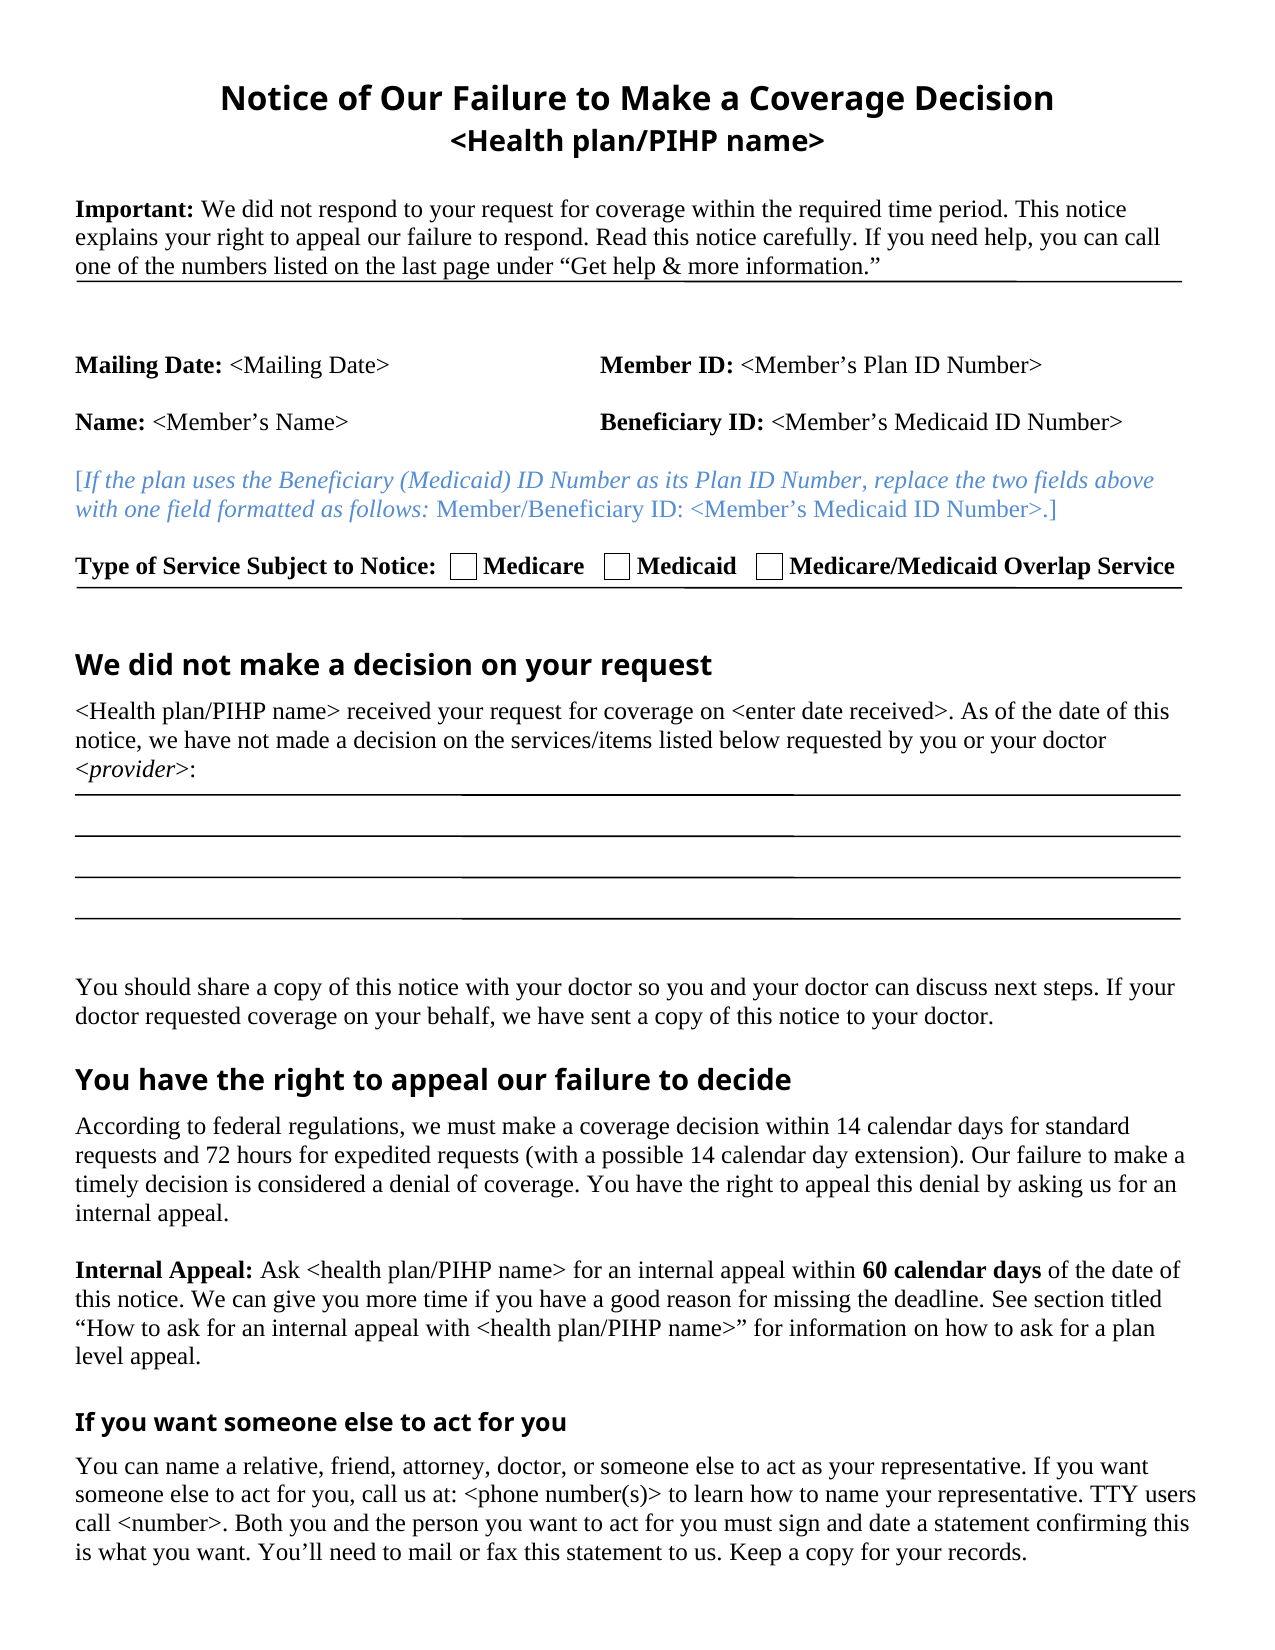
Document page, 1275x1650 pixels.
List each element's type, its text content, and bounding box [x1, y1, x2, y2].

text Important: We did not respond to your request for coverage within the required time period. This notice explains your right to appeal our failure to respond. Read this notice carefully. If you need help, you can call one of the numbers listed on the last page under “Get help & more information.” [75, 194, 1200, 280]
text You should share a copy of this notice with your doctor so you and your doctor can discuss next steps. If your doctor requested coverage on your behalf, we have sent a copy of this notice to your doctor. [75, 972, 1200, 1030]
text If you want someone else to act for you [75, 1404, 1200, 1438]
text Mailing Date: <Mailing Date> Member ID: <Member’s Plan ID Number> [75, 350, 1200, 379]
text According to federal regulations, we must make a coverage decision within 14 calendar days for standard requests and 72 hours for expedited requests (with a possible 14 calendar day extension). Our failure to make a timely decision is considered a denial of coverage. You have the right to appeal this denial by asking us for an internal appeal. [75, 1111, 1200, 1226]
text <Health plan/PIHP name> received your request for coverage on <enter date received>. As of the date of this notice, we have not made a decision on the services/items listed below requested by you or your doctor <provider>: [75, 696, 1200, 782]
text You can name a relative, friend, attorney, doctor, or someone else to act as your representative. If you want someone else to act for you, call us at: <phone number(s)> to learn how to name your representative. TTY users call <number>. Both you and the person you want to act for you must sign and date a statement confirming this is what you want. You’ll need to mail or fax this statement to us. Keep a copy for your records. [75, 1451, 1200, 1566]
text Type of Service Subject to Notice: Medicare Medicaid Medicare/Medicaid Overlap Service [75, 551, 1200, 580]
text [If the plan uses the Beneficiary (Medicaid) ID Number as its Plan ID Number, replace the two fields above with one field formatted as follows: Member/Beneficiary ID: <Member’s Medicaid ID Number>.] [75, 465, 1200, 522]
text Internal Appeal: Ask <health plan/PIHP name> for an internal appeal within 60 calendar days of the date of this notice. We can give you more time if you have a good reason for missing the deadline. See section titled “How to ask for an internal appeal with <health plan/PIHP name>” for information on how to ask for a plan level appeal. [75, 1255, 1200, 1370]
text You have the right to appeal our failure to decide [75, 1059, 1200, 1099]
text We did not make a decision on your request [75, 644, 1200, 684]
text Name: <Member’s Name> Beneficiary ID: <Member’s Medicaid ID Number> [75, 407, 1200, 436]
text Notice of Our Failure to Make a Coverage Decision [75, 75, 1200, 120]
text <Health plan/PIHP name> [75, 120, 1200, 160]
